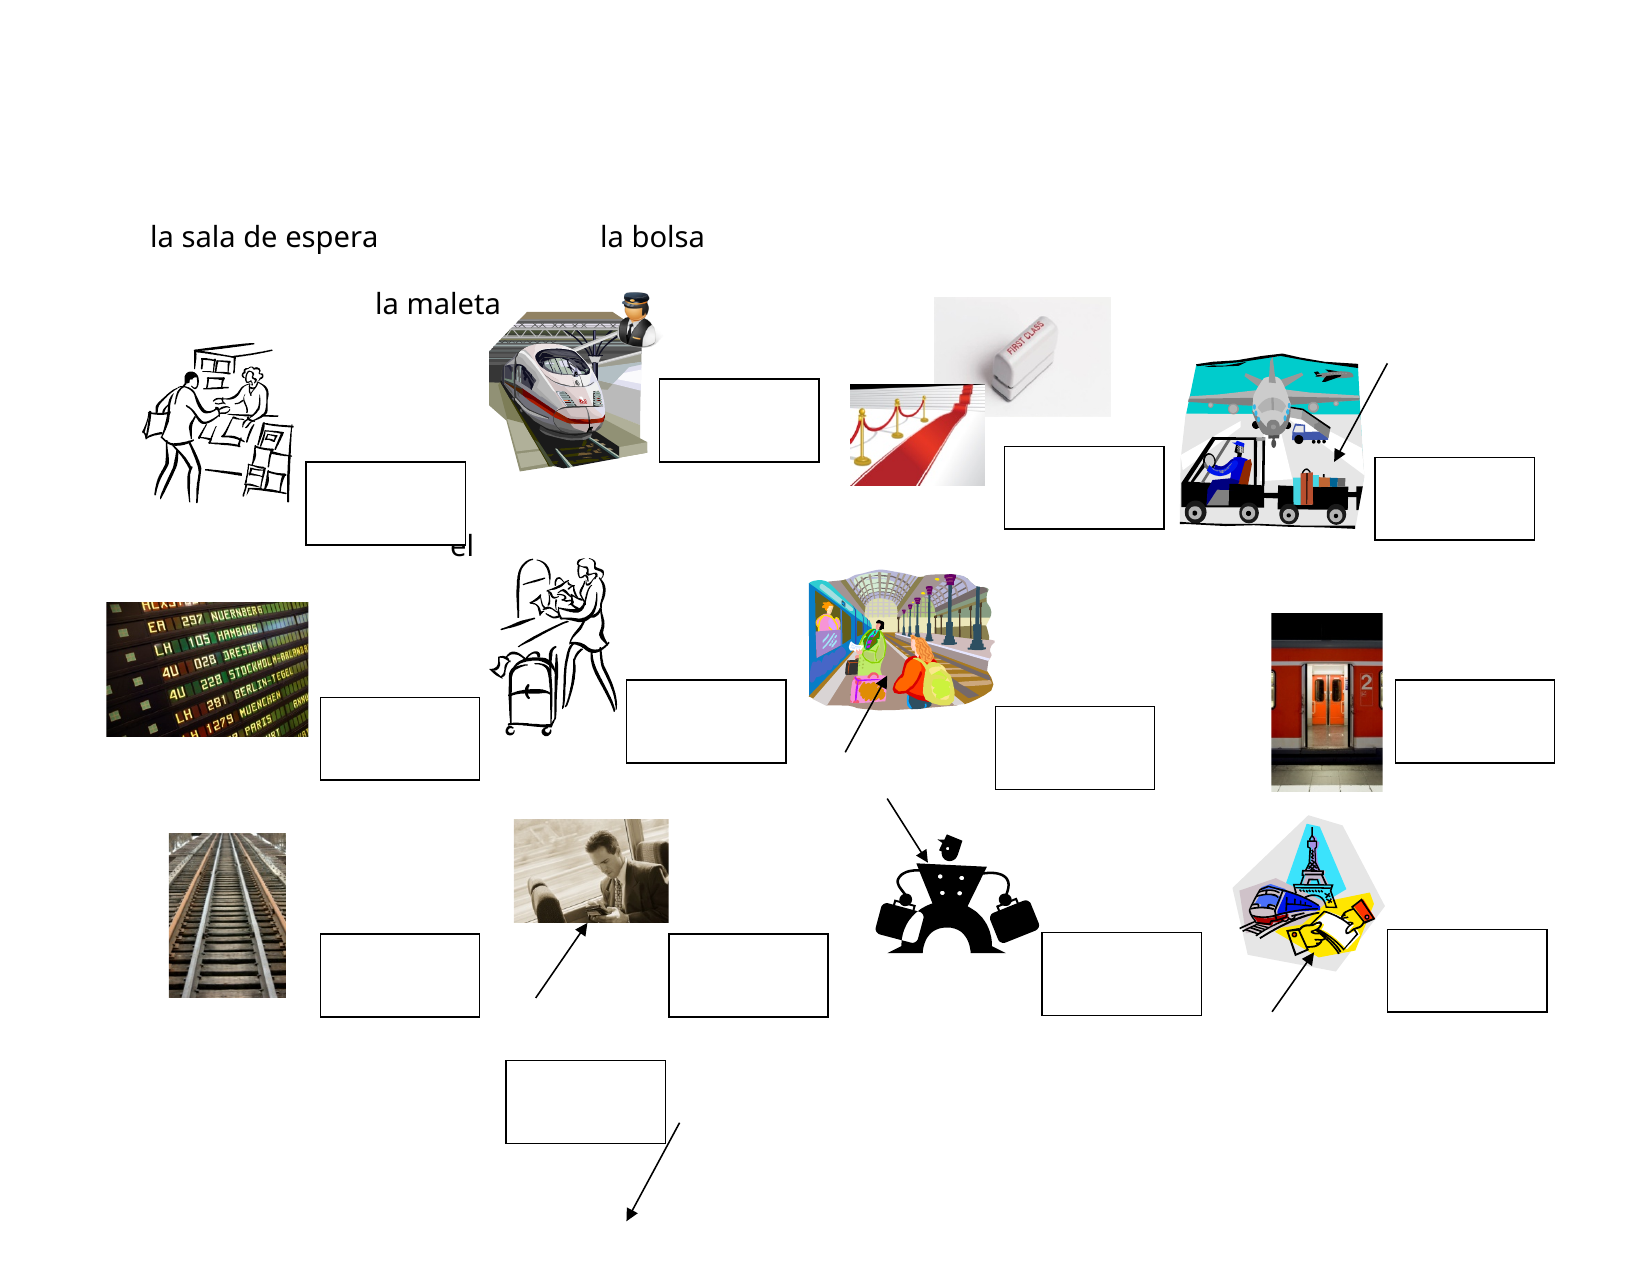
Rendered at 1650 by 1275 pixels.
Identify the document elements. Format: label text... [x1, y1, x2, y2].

picture [513, 819, 669, 923]
picture [850, 297, 1111, 486]
text la maleta [300, 283, 1500, 323]
picture [607, 286, 672, 351]
text el [150, 526, 1500, 565]
picture [1271, 613, 1383, 792]
text la sala de espera la bolsa [150, 216, 1500, 256]
picture [168, 833, 286, 998]
picture [106, 602, 309, 737]
